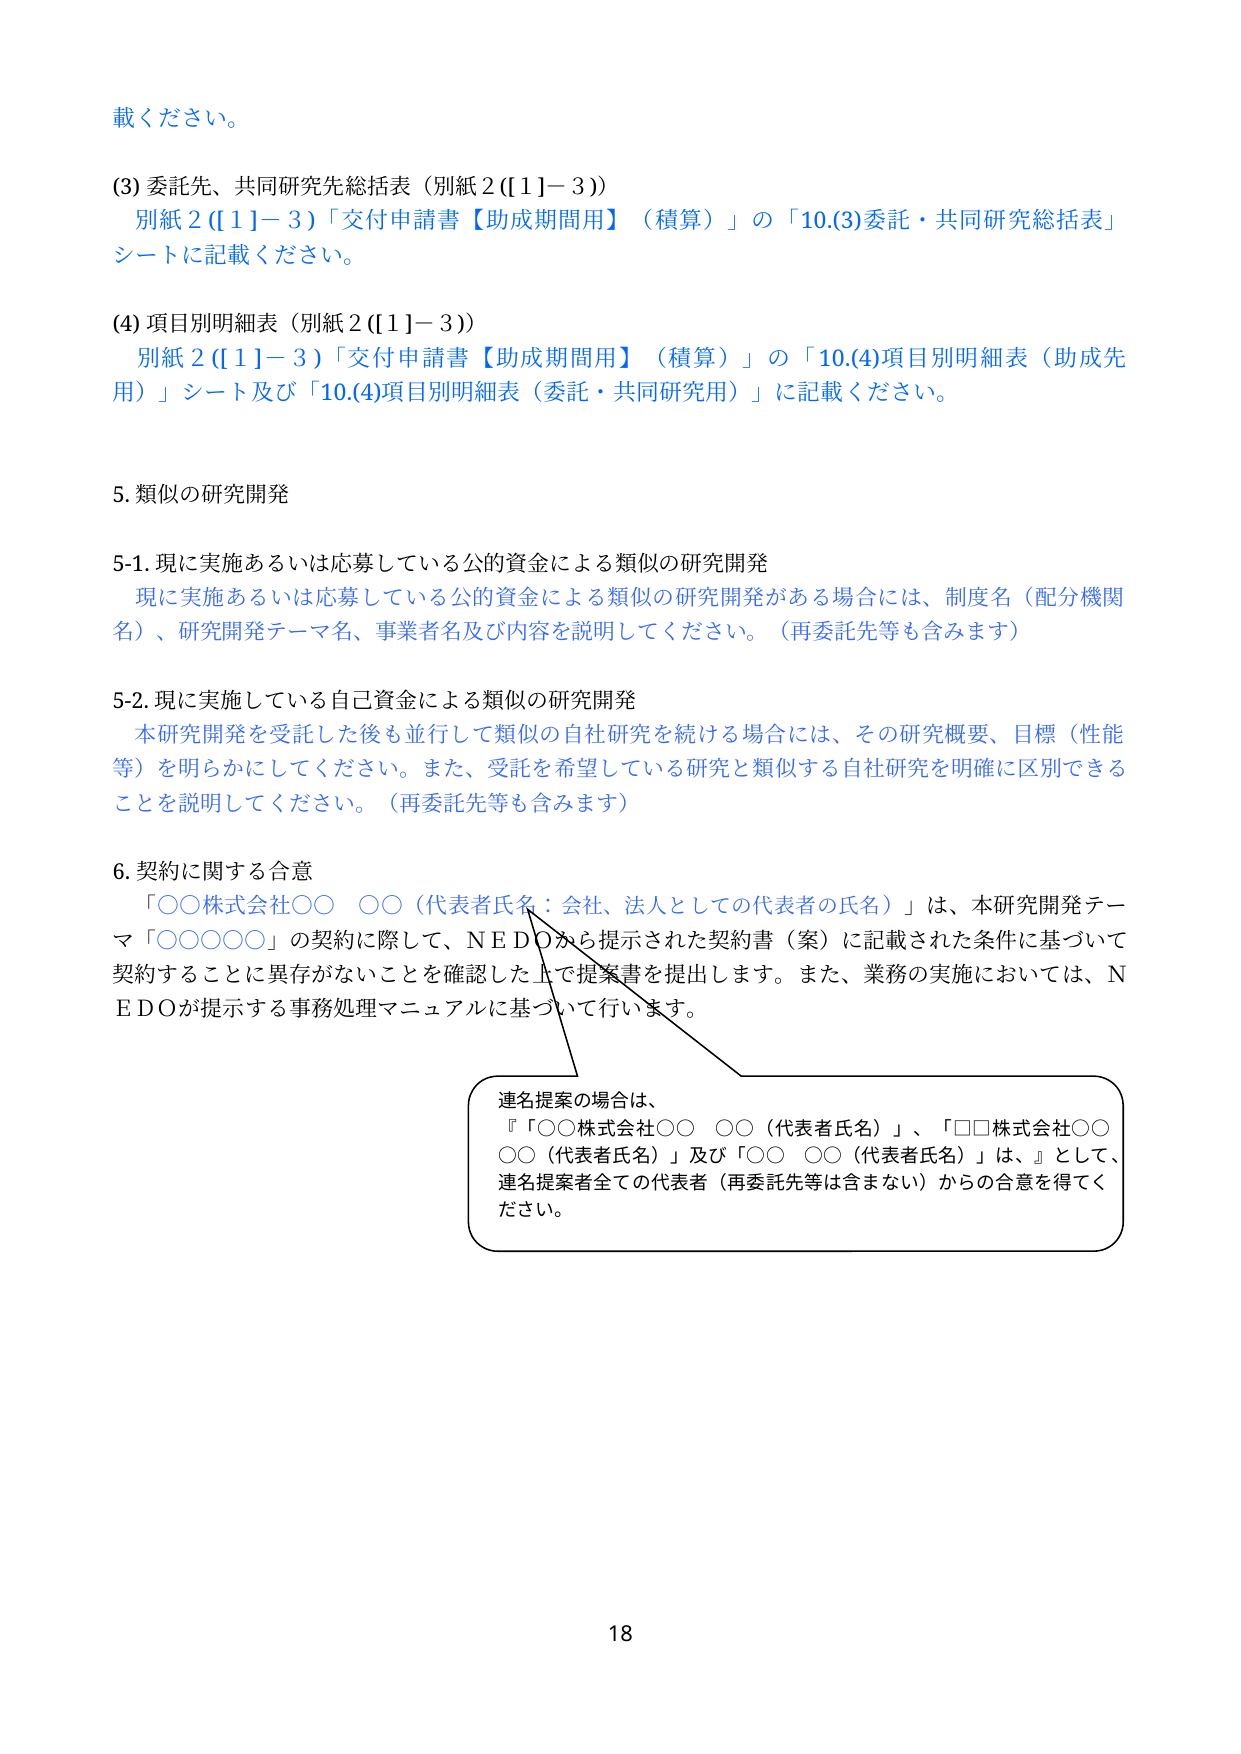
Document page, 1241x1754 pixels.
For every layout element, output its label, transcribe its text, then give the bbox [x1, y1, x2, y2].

text (3) 委託先、共同研究先総括表（別紙２([１]－３)） [112, 168, 1128, 202]
text 5-1. 現に実施あるいは応募している公的資金による類似の研究開発 [112, 545, 1128, 579]
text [112, 99, 1128, 133]
text 別紙２([１]－３)「交付申請書【助成期間用】（積算）」の「10.(4)項目別明細表（助成先用）」シート及び「10.(4)項目別明細表（委託・共同研究用）」に記載ください。 [112, 339, 1128, 408]
text 「○○株式会社○○ ○○（代表者氏名：会社、法人としての代表者の氏名）」は、本研究開発テーマ「○○○○○」の契約に際して、ＮＥＤＯから提示された契約書（案）に記載された条件に基づいて契約することに異存がないことを確認した上で提案書を提出します。また、業務の実施においては、ＮＥＤＯが提示する事務処理マニュアルに基づいて行います。 [112, 887, 1128, 1024]
text 別紙２([１]－３)「交付申請書【助成期間用】（積算）」の「10.(3)委託・共同研究総括表」シートに記載ください。 [112, 202, 1128, 271]
text 5. 類似の研究開発 [112, 476, 1128, 510]
text 本研究開発を受託した後も並行して類似の自社研究を続ける場合には、その研究概要、目標（性能等）を明らかにしてください。また、受託を希望している研究と類似する自社研究を明確に区別できることを説明してください。（再委託先等も含みます） [112, 716, 1128, 819]
text 現に実施あるいは応募している公的資金による類似の研究開発がある場合には、制度名（配分機関名）、研究開発テーマ名、事業者名及び内容を説明してください。（再委託先等も含みます） [112, 579, 1128, 647]
text 6. 契約に関する合意 [112, 853, 1128, 887]
text 5-2. 現に実施している自己資金による類似の研究開発 [112, 682, 1128, 716]
text (4) 項目別明細表（別紙２([１]－３)） [112, 305, 1128, 339]
